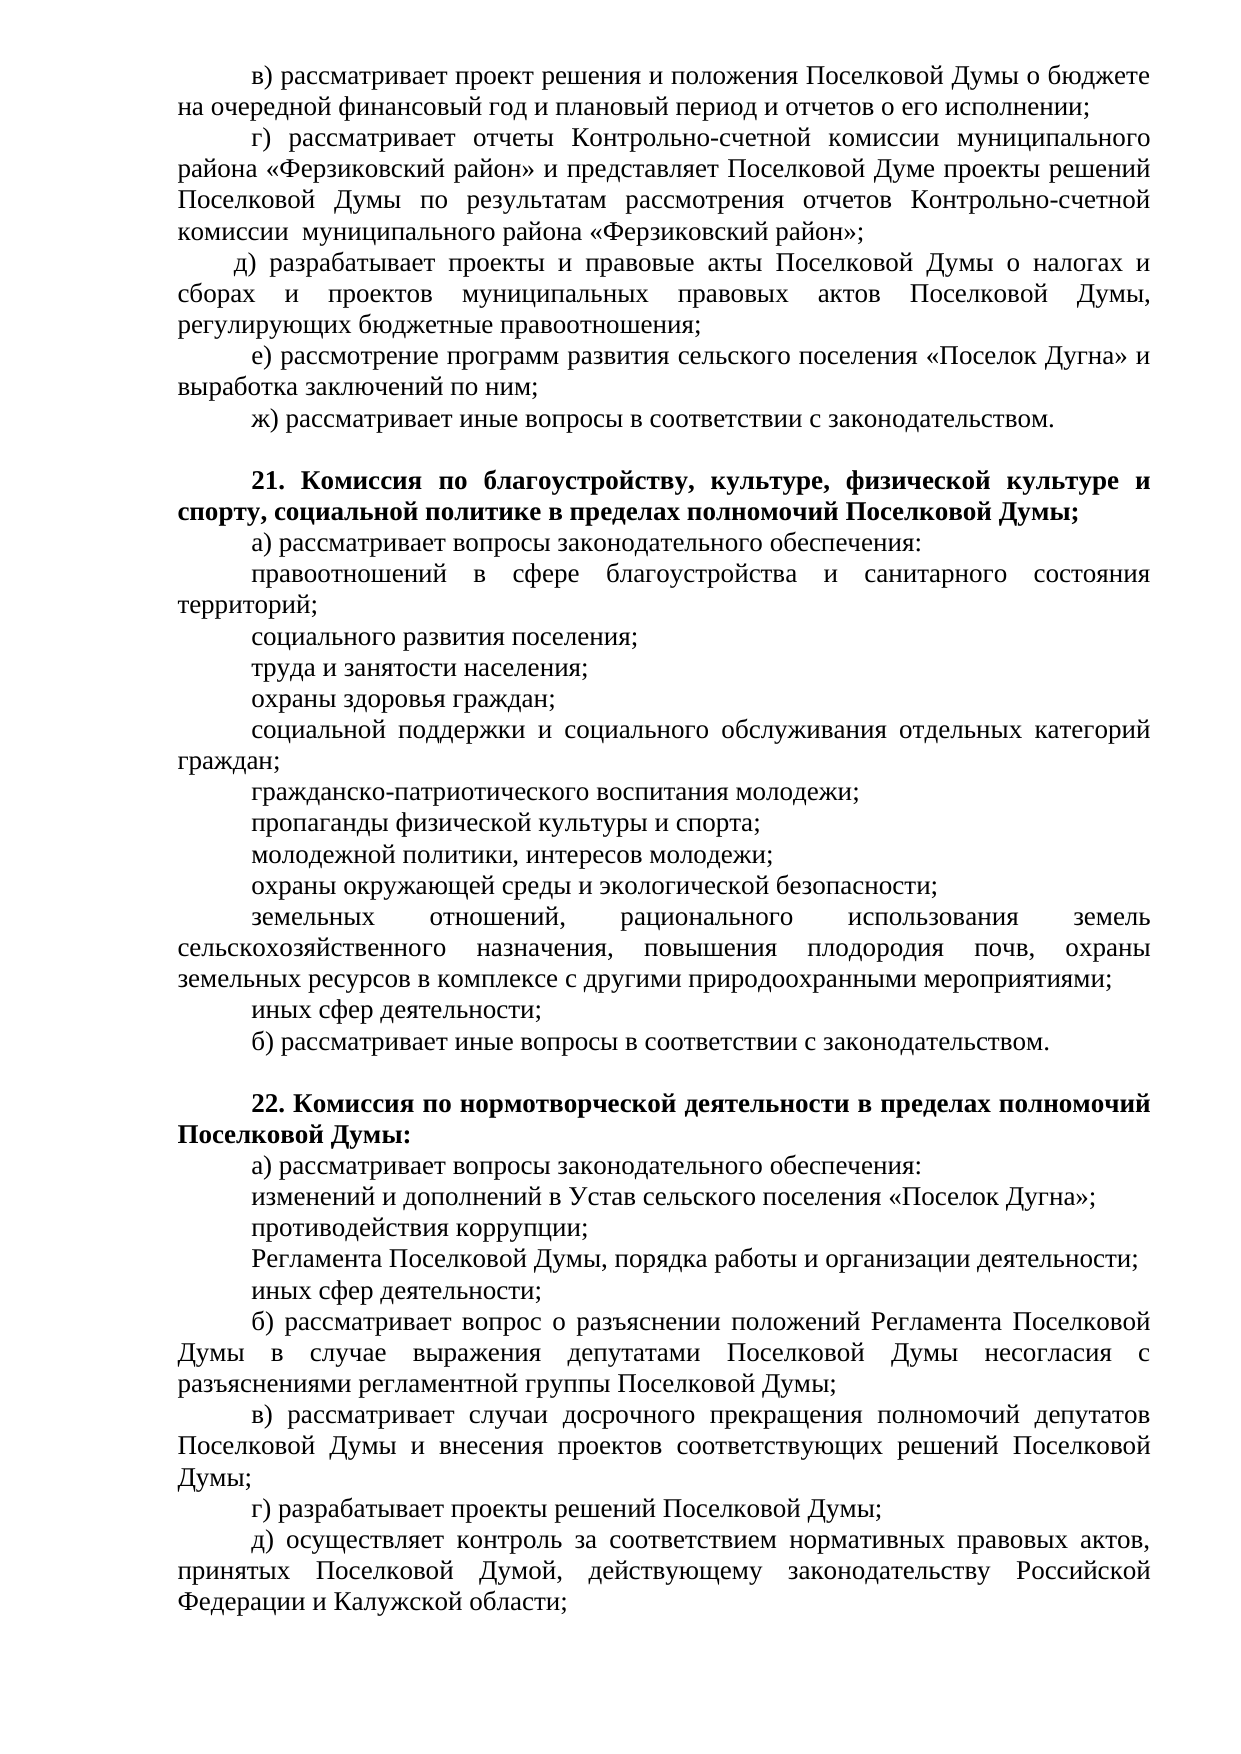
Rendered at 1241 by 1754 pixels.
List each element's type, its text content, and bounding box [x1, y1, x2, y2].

text а) рассматривает вопросы законодательного обеспечения: [177, 1149, 1152, 1180]
text охраны окружающей среды и экологической безопасности; [177, 869, 1152, 900]
text б) рассматривает иные вопросы в соответствии с законодательством. [177, 1024, 1152, 1056]
text 22. Комиссия по нормотворческой деятельности в пределах полномочий Поселковой Думы: [177, 1087, 1152, 1149]
text в) рассматривает проект решения и положения Поселковой Думы о бюджете на очередной финансовый год и плановый период и отчетов о его исполнении; [177, 59, 1152, 121]
text а) рассматривает вопросы законодательного обеспечения: [177, 526, 1152, 557]
text земельных отношений, рационального использования земель сельскохозяйственного назначения, повышения плодородия почв, охраны земельных ресурсов в комплексе с другими природоохранными мероприятиями; [177, 900, 1152, 993]
text труда и занятости населения; [177, 651, 1152, 682]
text 21. Комиссия по благоустройству, культуре, физической культуре и спорту, социальной политике в пределах полномочий Поселковой Думы; [177, 464, 1152, 526]
text правоотношений в сфере благоустройства и санитарного состояния территорий; [177, 557, 1152, 620]
text гражданско-патриотического воспитания молодежи; [177, 775, 1152, 807]
text пропаганды физической культуры и спорта; [177, 807, 1152, 838]
text молодежной политики, интересов молодежи; [177, 838, 1152, 869]
text г) рассматривает отчеты Контрольно-счетной комиссии муниципального района «Ферзиковский район» и представляет Поселковой Думе проекты решений Поселковой Думы по результатам рассмотрения отчетов Контрольно-счетной комиссии муниципального района «Ферзиковский район»; [177, 121, 1152, 246]
text изменений и дополнений в Устав сельского поселения «Поселок Дугна»; [177, 1180, 1152, 1211]
text ж) рассматривает иные вопросы в соответствии с законодательством. [177, 402, 1152, 433]
text е) рассмотрение программ развития сельского поселения «Поселок Дугна» и выработка заключений по ним; [177, 339, 1152, 402]
text д) разрабатывает проекты и правовые акты Поселковой Думы о налогах и сборах и проектов муниципальных правовых актов Поселковой Думы, регулирующих бюджетные правоотношения; [177, 246, 1152, 339]
text Регламента Поселковой Думы, порядка работы и организации деятельности; [177, 1243, 1152, 1274]
text д) осуществляет контроль за соответствием нормативных правовых актов, принятых Поселковой Думой, действующему законодательству Российской Федерации и Калужской области; [177, 1523, 1152, 1616]
text социального развития поселения; [177, 620, 1152, 651]
text иных сфер деятельности; [177, 993, 1152, 1024]
text б) рассматривает вопрос о разъяснении положений Регламента Поселковой Думы в случае выражения депутатами Поселковой Думы несогласия с разъяснениями регламентной группы Поселковой Думы; [177, 1305, 1152, 1398]
text противодействия коррупции; [177, 1211, 1152, 1243]
text иных сфер деятельности; [177, 1274, 1152, 1305]
text г) разрабатывает проекты решений Поселковой Думы; [177, 1492, 1152, 1523]
text охраны здоровья граждан; [177, 682, 1152, 713]
text социальной поддержки и социального обслуживания отдельных категорий граждан; [177, 713, 1152, 775]
text в) рассматривает случаи досрочного прекращения полномочий депутатов Поселковой Думы и внесения проектов соответствующих решений Поселковой Думы; [177, 1398, 1152, 1492]
